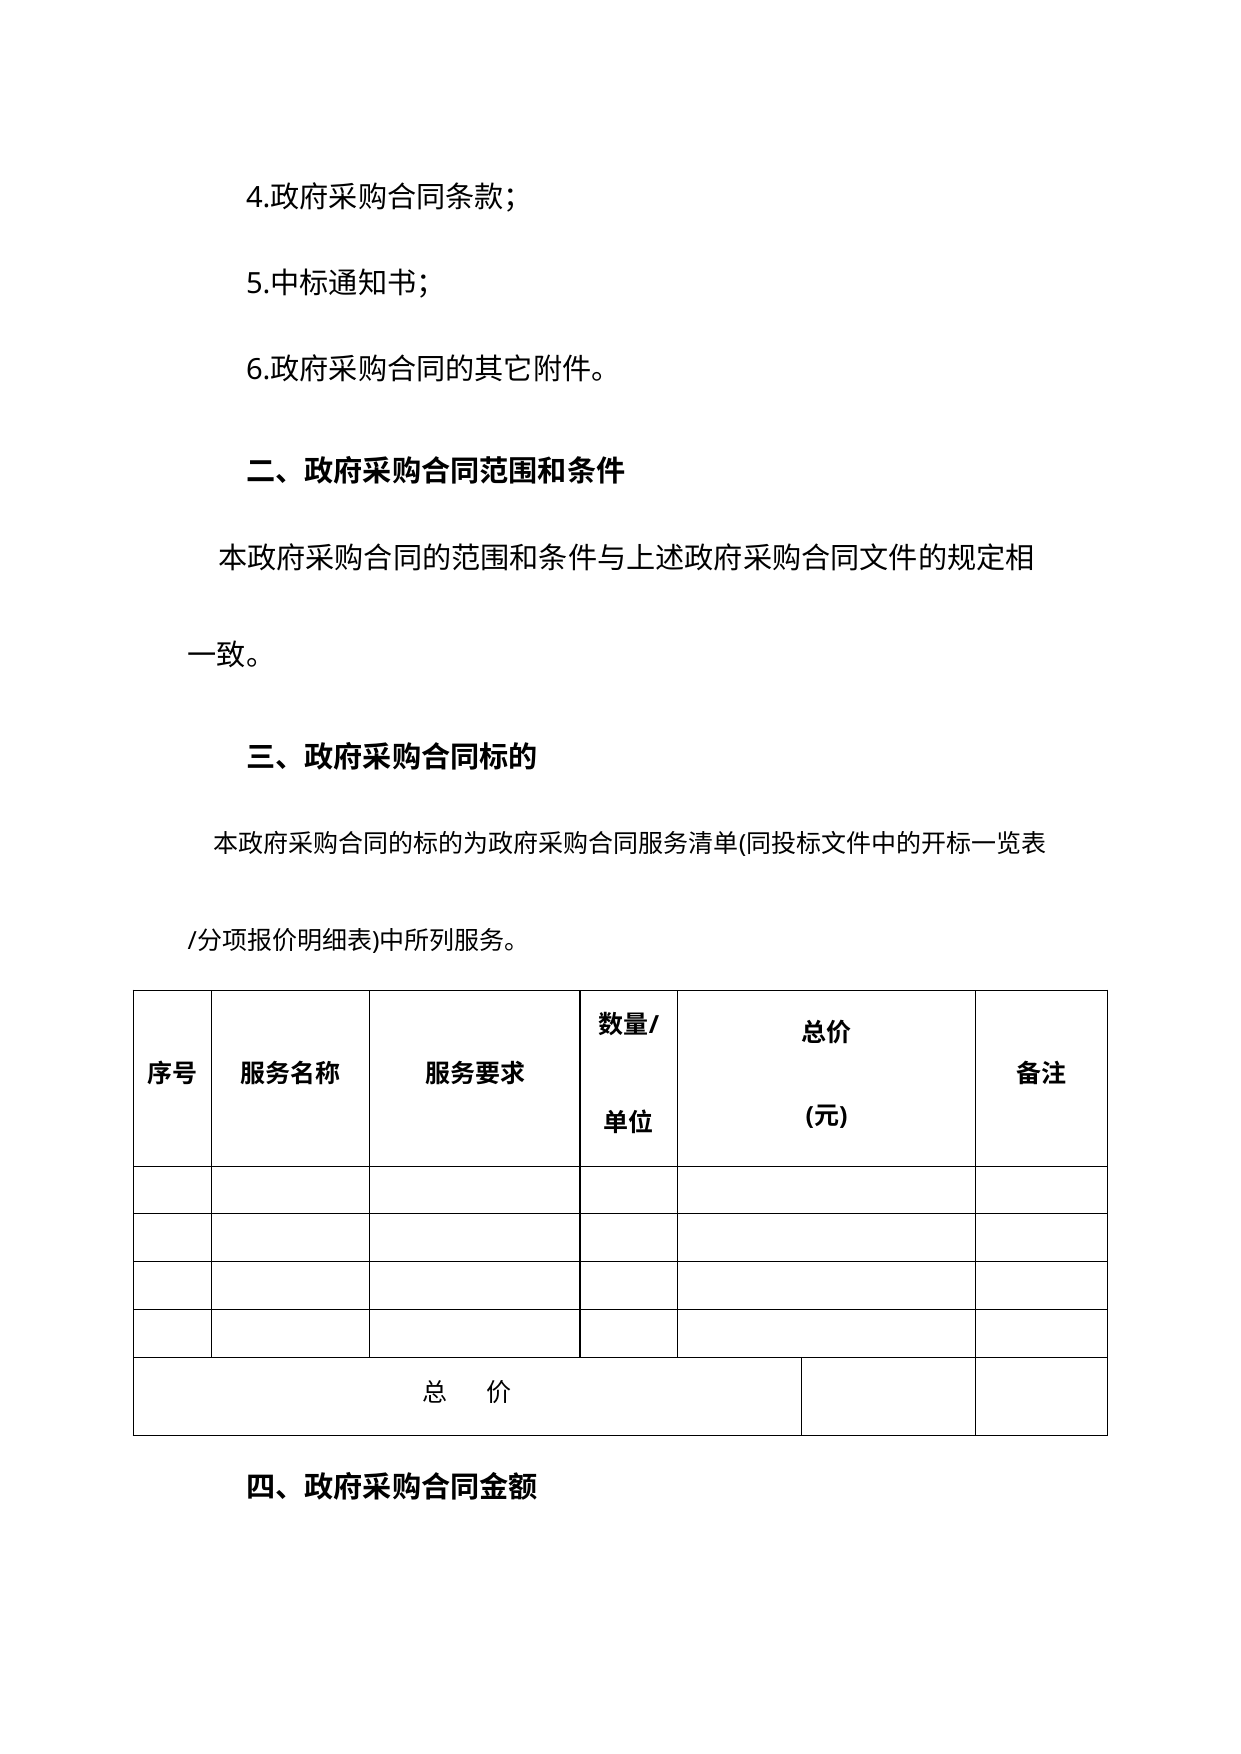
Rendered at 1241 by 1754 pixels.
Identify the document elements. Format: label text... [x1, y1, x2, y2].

table_cell [976, 1310, 1107, 1357]
table_cell [134, 1310, 211, 1357]
text 4.政府采购合同条款； [187, 162, 1053, 227]
table_cell [581, 1167, 677, 1213]
text 6.政府采购合同的其它附件。 [187, 334, 1053, 399]
table_header 服务名称 [212, 991, 369, 1166]
table_cell [678, 1167, 975, 1213]
table_cell [678, 1214, 975, 1261]
table_cell [212, 1167, 369, 1213]
table_header 总价 (元) [678, 991, 975, 1166]
table_cell [212, 1310, 369, 1357]
text 本政府采购合同的标的为政府采购合同服务清单(同投标文件中的开标一览表/分项报价明细表)中所列服务。 [187, 809, 1053, 971]
text 二、政府采购合同范围和条件 [187, 437, 1053, 502]
table_cell [581, 1310, 677, 1357]
table_cell [134, 1214, 211, 1261]
table_cell [370, 1310, 579, 1357]
table_cell [678, 1310, 975, 1357]
table_cell [212, 1214, 369, 1261]
table_cell 总 价 [134, 1358, 801, 1435]
table_header 备注 [976, 991, 1107, 1166]
table_cell [802, 1358, 975, 1435]
text 5.中标通知书； [187, 248, 1053, 313]
table_header 序号 [134, 991, 211, 1166]
table_cell [678, 1262, 975, 1309]
table_cell [976, 1214, 1107, 1261]
table_header 服务要求 [370, 991, 579, 1166]
table_cell [134, 1262, 211, 1309]
table_cell [212, 1262, 369, 1309]
table_cell [976, 1262, 1107, 1309]
table_cell [370, 1214, 579, 1261]
table_cell [134, 1167, 211, 1213]
table_cell [370, 1262, 579, 1309]
table_cell [581, 1214, 677, 1261]
text 四、政府采购合同金额 [187, 1453, 1053, 1518]
table_cell [976, 1167, 1107, 1213]
table_cell [976, 1358, 1107, 1435]
table_header 数量/单位 [581, 991, 677, 1166]
text 本政府采购合同的范围和条件与上述政府采购合同文件的规定相一致。 [187, 523, 1053, 685]
table_cell [581, 1262, 677, 1309]
table_cell [370, 1167, 579, 1213]
text 三、政府采购合同标的 [187, 723, 1053, 788]
